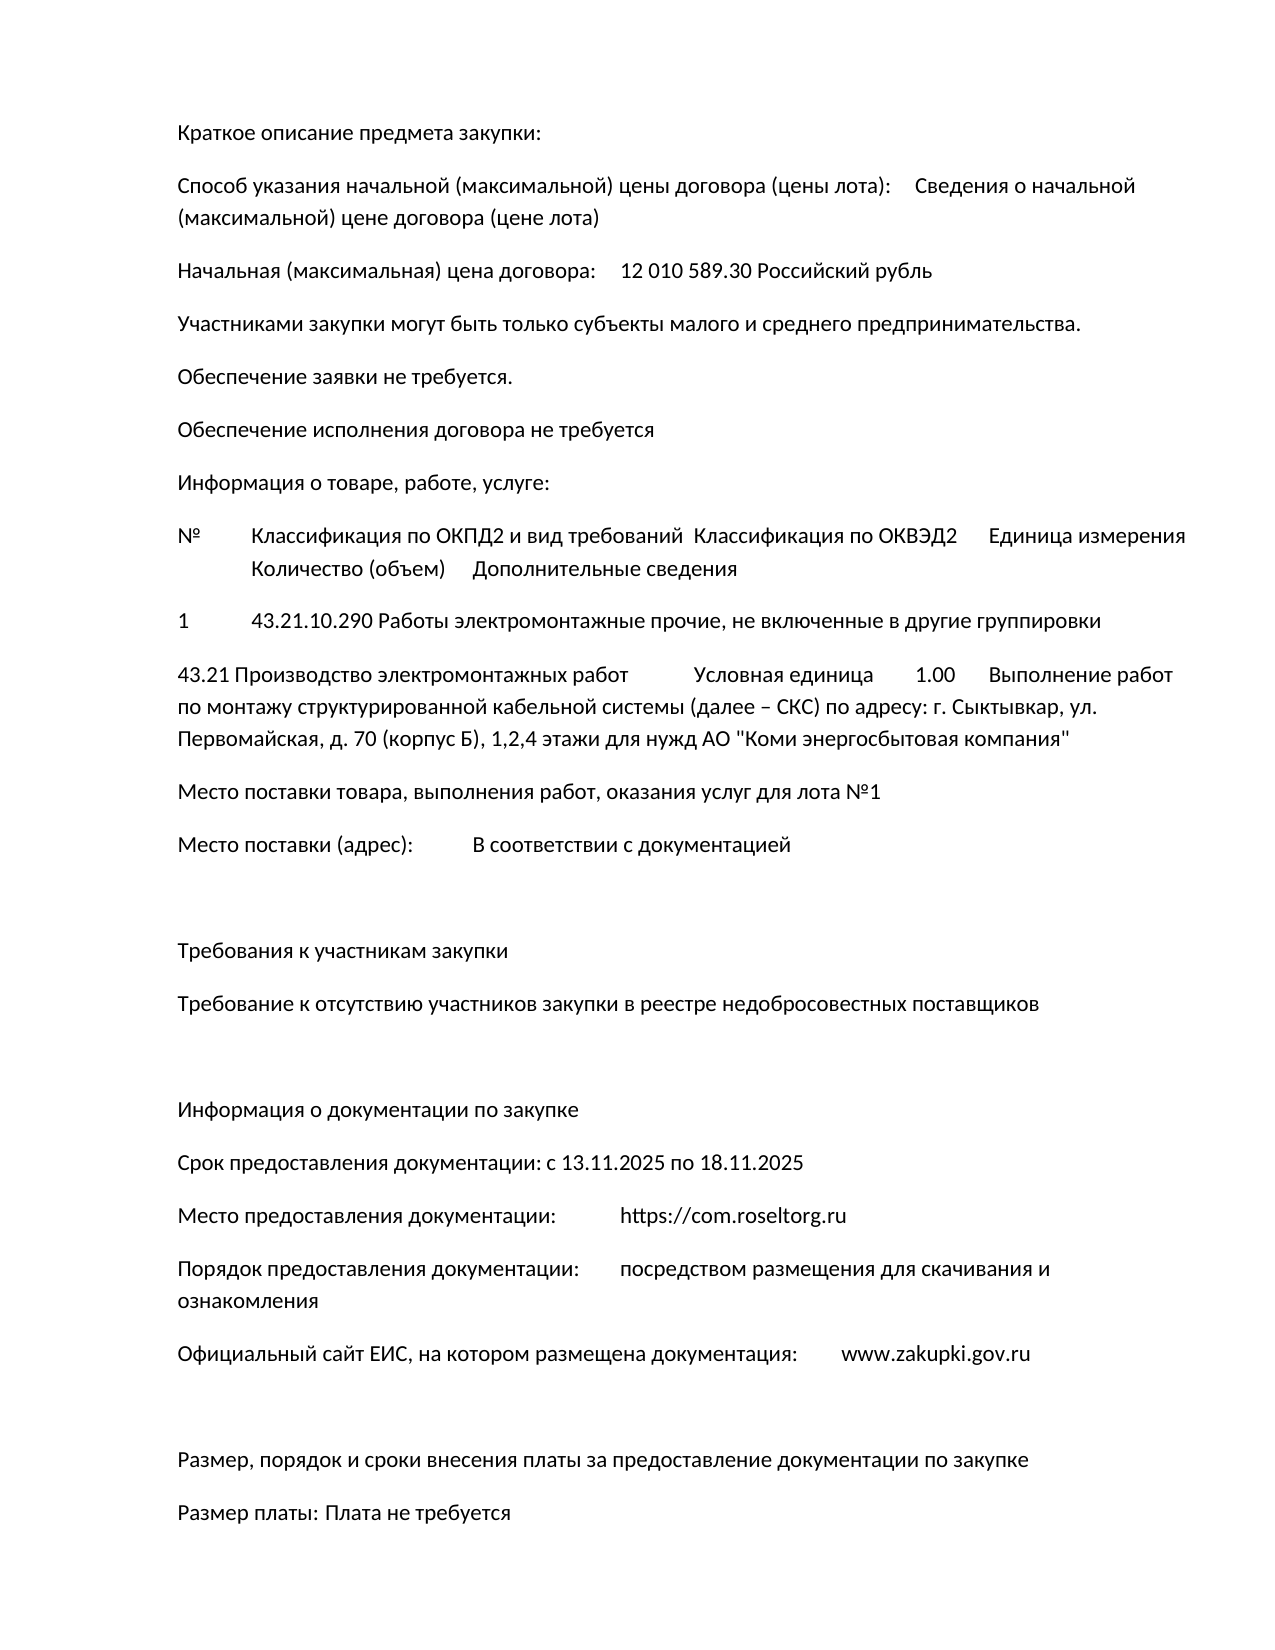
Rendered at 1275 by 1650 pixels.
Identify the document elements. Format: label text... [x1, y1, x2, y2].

text Краткое описание предмета закупки: [177, 118, 1186, 146]
text Начальная (максимальная) цена договора: 12 010 589.30 Российский рубль [177, 256, 1186, 284]
text Обеспечение исполнения договора не требуется [177, 415, 1186, 443]
text Участниками закупки могут быть только субъекты малого и среднего предпринимательства. [177, 309, 1186, 337]
text 1 43.21.10.290 Работы электромонтажные прочие, не включенные в другие группировки [177, 607, 1186, 635]
text Место поставки (адрес): В соответствии с документацией [177, 830, 1186, 858]
text Требование к отсутствию участников закупки в реестре недобросовестных поставщиков [177, 989, 1186, 1017]
text Место предоставления документации: https://com.roseltorg.ru [177, 1201, 1186, 1229]
text Информация о товаре, работе, услуге: [177, 468, 1186, 496]
text 43.21 Производство электромонтажных работ Условная единица 1.00 Выполнение работ по монтажу структурированной кабельной системы (далее – СКС) по адресу: г. Сыктывкар, ул. Первомайская, д. 70 (корпус Б), 1,2,4 этажи для нужд АО "Коми энергосбытовая компания" [177, 660, 1186, 752]
text Обеспечение заявки не требуется. [177, 362, 1186, 390]
text Требования к участникам закупки [177, 936, 1186, 964]
text № Классификация по ОКПД2 и вид требований Классификация по ОКВЭД2 Единица измерения Количество (объем) Дополнительные сведения [177, 521, 1186, 582]
text Размер, порядок и сроки внесения платы за предоставление документации по закупке [177, 1446, 1186, 1473]
text Порядок предоставления документации: посредством размещения для скачивания и ознакомления [177, 1254, 1186, 1314]
text Размер платы: Плата не требуется [177, 1498, 1186, 1527]
text Информация о документации по закупке [177, 1095, 1186, 1123]
text Официальный сайт ЕИС, на котором размещена документация: www.zakupki.gov.ru [177, 1339, 1186, 1367]
text Способ указания начальной (максимальной) цены договора (цены лота): Сведения о начальной (максимальной) цене договора (цене лота) [177, 171, 1186, 231]
text Срок предоставления документации: с 13.11.2025 по 18.11.2025 [177, 1148, 1186, 1176]
text Место поставки товара, выполнения работ, оказания услуг для лота №1 [177, 777, 1186, 805]
